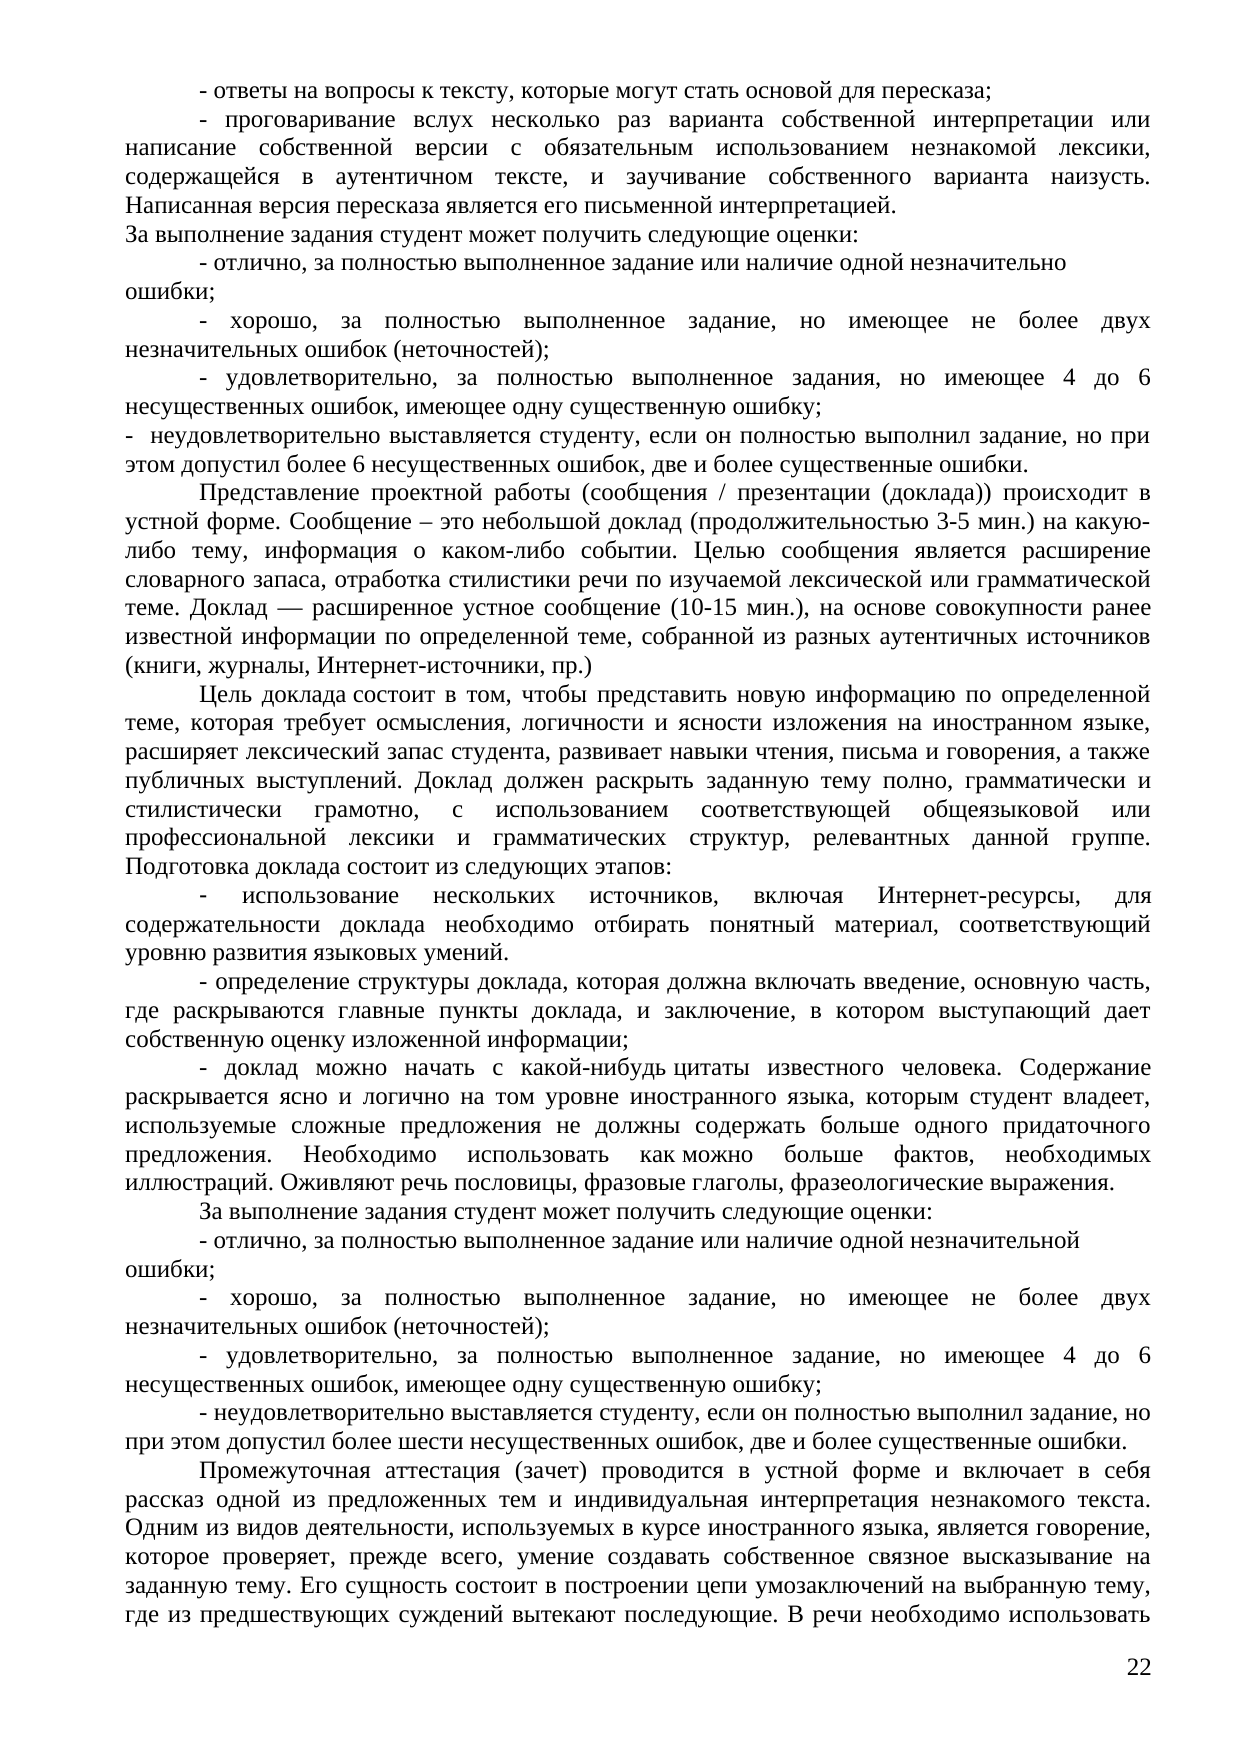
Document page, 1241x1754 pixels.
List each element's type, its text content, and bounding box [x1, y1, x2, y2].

text - использование нескольких источников, включая Интернет-ресурсы, для содержательности доклада необходимо отбирать понятный материал, соответствующий уровню развития языковых умений. [125, 880, 1152, 966]
text Цель доклада состоит в том, чтобы представить новую информацию по определенной теме, которая требует осмысления, логичности и ясности изложения на иностранном языке, расширяет лексический запас студента, развивает навыки чтения, письма и говорения, а также публичных выступлений. Доклад должен раскрыть заданную тему полно, грамматически и стилистически грамотно, с использованием соответствующей общеязыковой или профессиональной лексики и грамматических структур, релевантных данной группе. Подготовка доклада состоит из следующих этапов: [125, 679, 1152, 880]
text - отлично, за полностью выполненное задание или наличие одной незначительно ошибки; [125, 247, 1152, 305]
text - доклад можно начать с какой-нибудь цитаты известного человека. Содержание раскрывается ясно и логично на том уровне иностранного языка, которым студент владеет, используемые сложные предложения не должны содержать больше одного придаточного предложения. Необходимо использовать как можно больше фактов, необходимых иллюстраций. Оживляют речь пословицы, фразовые глаголы, фразеологические выражения. [125, 1052, 1152, 1196]
text - определение структуры доклада, которая должна включать введение, основную часть, где раскрываются главные пункты доклада, и заключение, в котором выступающий дает собственную оценку изложенной информации; [125, 966, 1152, 1052]
text - отлично, за полностью выполненное задание или наличие одной незначительной ошибки; [125, 1225, 1152, 1282]
text - неудовлетворительно выставляется студенту, если он полностью выполнил задание, но при этом допустил более 6 несущественных ошибок, две и более существенные ошибки. [125, 420, 1152, 477]
text - хорошо, за полностью выполненное задание, но имеющее не более двух незначительных ошибок (неточностей); [125, 1282, 1152, 1340]
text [125, 1455, 1152, 1627]
text - хорошо, за полностью выполненное задание, но имеющее не более двух незначительных ошибок (неточностей); [125, 305, 1152, 362]
text - удовлетворительно, за полностью выполненное задания, но имеющее 4 до 6 несущественных ошибок, имеющее одну существенную ошибку; [125, 362, 1152, 420]
text Представление проектной работы (сообщения / презентации (доклада)) происходит в устной форме. Сообщение – это небольшой доклад (продолжительностью 3-5 мин.) на какую-либо тему, информация о каком-либо событии. Целью сообщения является расширение словарного запаса, отработка стилистики речи по изучаемой лексической или грамматической теме. Доклад — расширенное устное сообщение (10-15 мин.), на основе совокупности ранее известной информации по определенной теме, собранной из разных аутентичных источников (книги, журналы, Интернет-источники, пр.) [125, 477, 1152, 679]
text За выполнение задания студент может получить следующие оценки: [125, 1196, 1152, 1225]
text - неудовлетворительно выставляется студенту, если он полностью выполнил задание, но при этом допустил более шести несущественных ошибок, две и более существенные ошибки. [125, 1397, 1152, 1455]
text За выполнение задания студент может получить следующие оценки: [125, 219, 1152, 247]
text - ответы на вопросы к тексту, которые могут стать основой для пересказа; [125, 75, 1152, 104]
text - проговаривание вслух несколько раз варианта собственной интерпретации или написание собственной версии с обязательным использованием незнакомой лексики, содержащейся в аутентичном тексте, и заучивание собственного варианта наизусть. Написанная версия пересказа является его письменной интерпретацией. [125, 104, 1152, 219]
text - удовлетворительно, за полностью выполненное задание, но имеющее 4 до 6 несущественных ошибок, имеющее одну существенную ошибку; [125, 1340, 1152, 1397]
